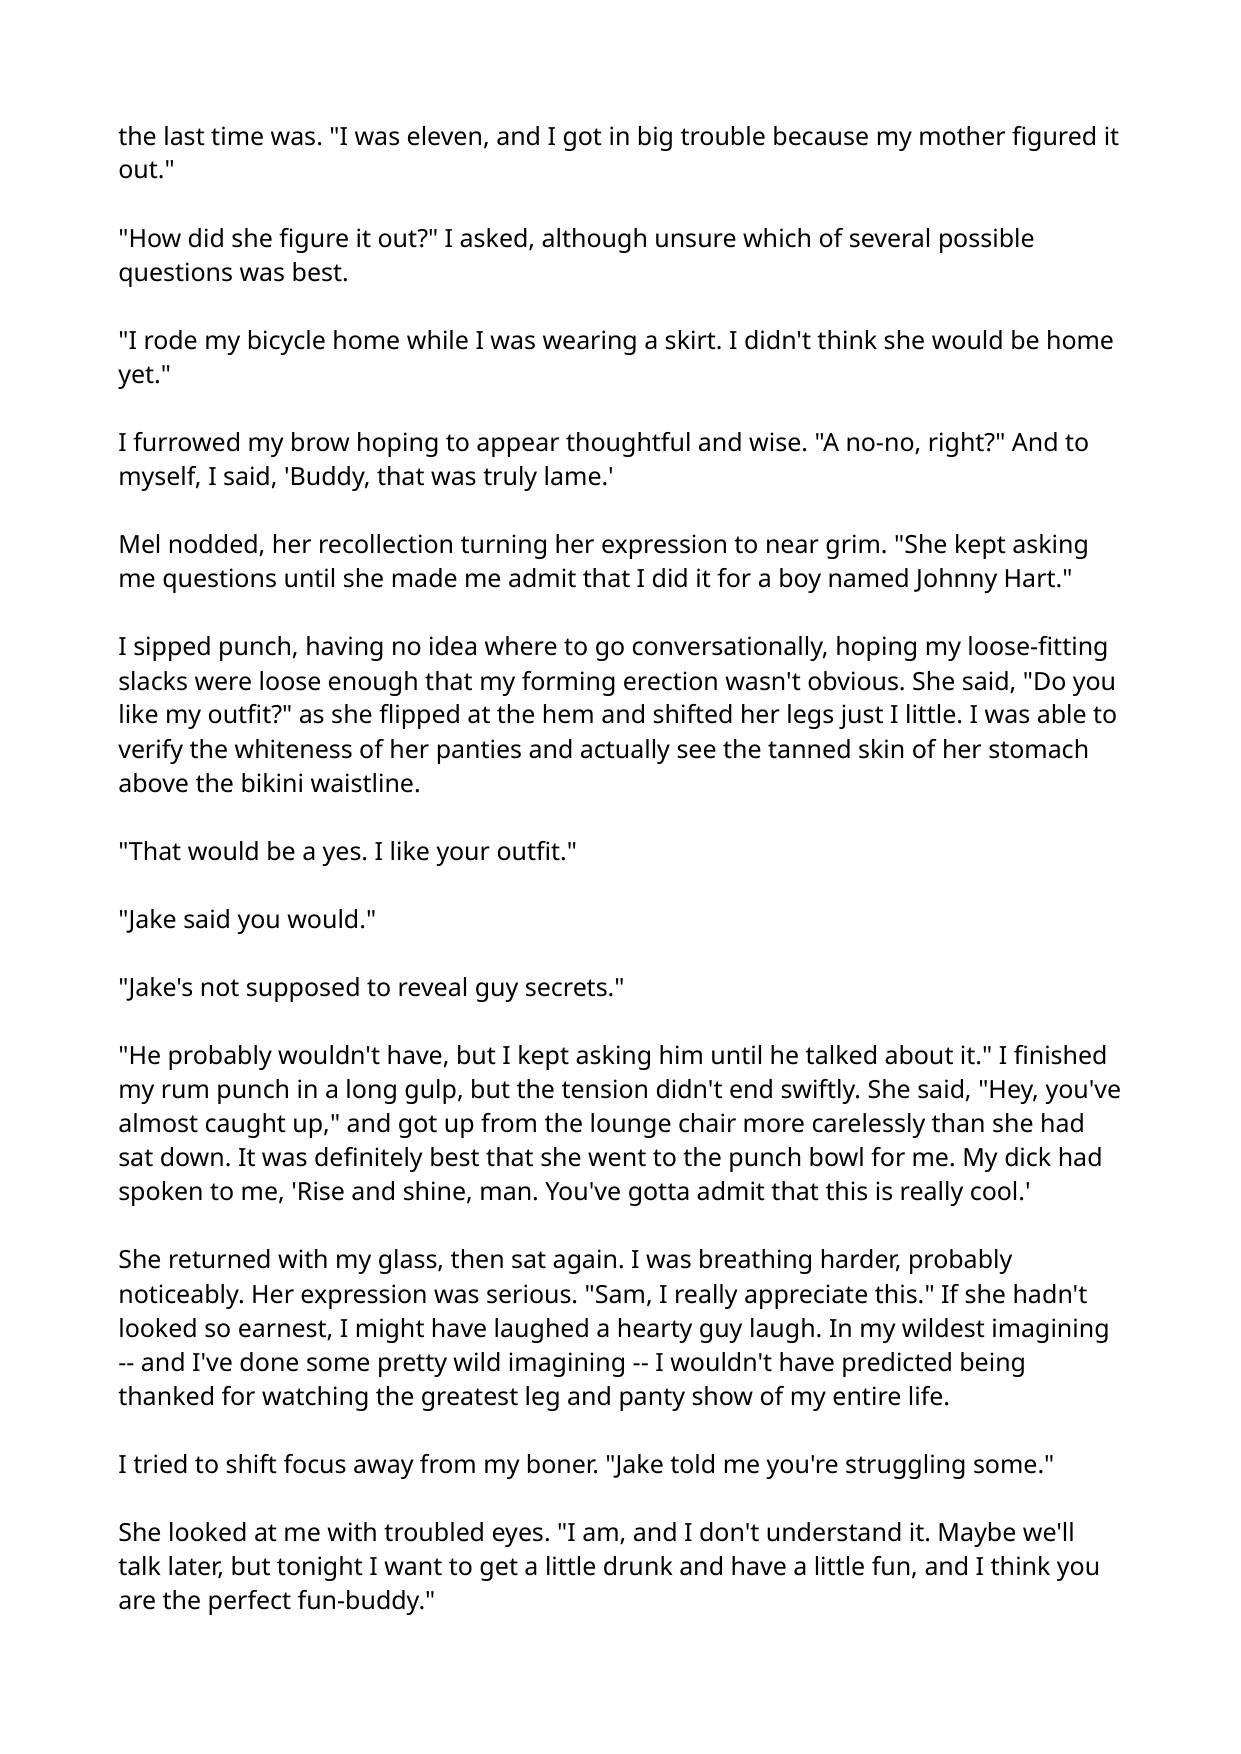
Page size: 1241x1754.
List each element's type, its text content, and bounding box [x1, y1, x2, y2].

text "That would be a yes. I like your outfit." [118, 833, 1122, 867]
text "He probably wouldn't have, but I kept asking him until he talked about it." I finished my rum punch in a long gulp, but the tension didn't end swiftly. She said, "Hey, you've almost caught up," and got up from the lounge chair more carelessly than she had sat down. It was definitely best that she went to the punch bowl for me. My dick had spoken to me, 'Rise and shine, man. You've gotta admit that this is really cool.' [118, 1038, 1122, 1208]
text I tried to shift focus away from my boner. "Jake told me you're struggling some." [118, 1447, 1122, 1481]
text "Jake said you would." [118, 902, 1122, 936]
text She looked at me with troubled eyes. "I am, and I don't understand it. Maybe we'll talk later, but tonight I want to get a little drunk and have a little fun, and I think you are the perfect fun-buddy." [118, 1515, 1122, 1617]
text I sipped punch, having no idea where to go conversationally, hoping my loose-fitting slacks were loose enough that my forming erection wasn't obvious. She said, "Do you like my outfit?" as she flipped at the hem and shifted her legs just I little. I was able to verify the whiteness of her panties and actually see the tanned skin of her stomach above the bikini waistline. [118, 629, 1122, 799]
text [118, 118, 1122, 186]
text I furrowed my brow hoping to appear thoughtful and wise. "A no-no, right?" And to myself, I said, 'Buddy, that was truly lame.' [118, 425, 1122, 493]
text She returned with my glass, then sat again. I was breathing harder, probably noticeably. Her expression was serious. "Sam, I really appreciate this." If she hadn't looked so earnest, I might have laughed a hearty guy laugh. In my wildest imagining -- and I've done some pretty wild imagining -- I wouldn't have predicted being thanked for watching the greatest leg and panty show of my entire life. [118, 1242, 1122, 1412]
text Mel nodded, her recollection turning her expression to near grim. "She kept asking me questions until she made me admit that I did it for a boy named Johnny Hart." [118, 527, 1122, 595]
text "I rode my bicycle home while I was wearing a skirt. I didn't think she would be home yet." [118, 322, 1122, 391]
text "Jake's not supposed to reveal guy secrets." [118, 970, 1122, 1004]
text "How did she figure it out?" I asked, although unsure which of several possible questions was best. [118, 220, 1122, 288]
